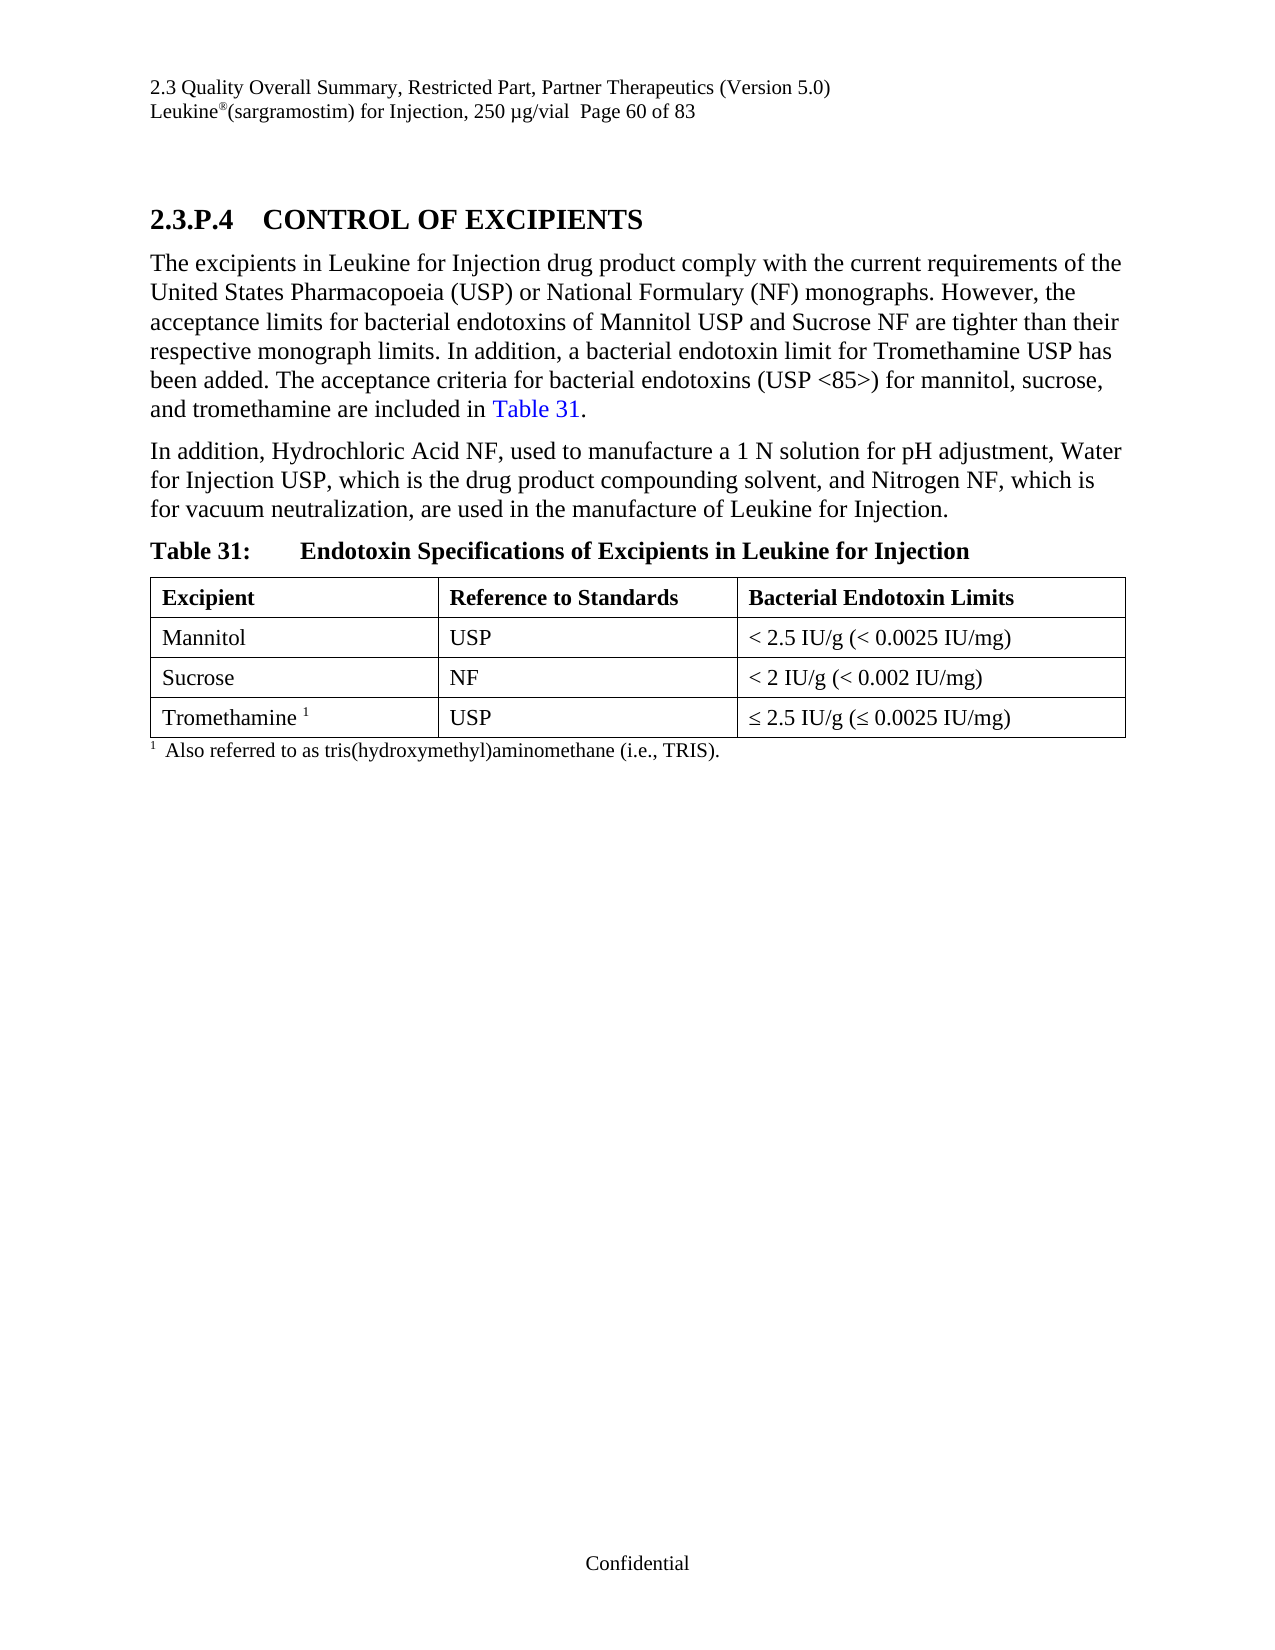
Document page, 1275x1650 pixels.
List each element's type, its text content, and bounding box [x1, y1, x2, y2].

table_cell Mannitol [151, 618, 438, 657]
text In addition, Hydrochloric Acid NF, used to manufacture a 1 N solution for pH adjustment, Water for Injection USP, which is the drug product compounding solvent, and Nitrogen NF, which is for vacuum neutralization, are used in the manufacture of Leukine for Injection. [150, 435, 1125, 523]
table_header Excipient [151, 578, 438, 617]
table_cell USP [439, 698, 737, 737]
table_cell ≤ 2.5 IU/g (≤ 0.0025 IU/mg) [738, 698, 1125, 737]
subtitle 2.3.P.4 Control of Excipients [150, 202, 1125, 235]
table_cell Sucrose [151, 658, 438, 697]
table_cell < 2.5 IU/g (< 0.0025 IU/mg) [738, 618, 1125, 657]
text 1 Also referred to as tris(hydroxymethyl)aminomethane (i.e., TRIS). [150, 738, 1125, 762]
table_header Bacterial Endotoxin Limits [738, 578, 1125, 617]
table_cell USP [439, 618, 737, 657]
table_cell Tromethamine 1 [151, 698, 438, 737]
table_cell NF [439, 658, 737, 697]
text The excipients in Leukine for Injection drug product comply with the current requirements of the United States Pharmacopoeia (USP) or National Formulary (NF) monographs. However, the acceptance limits for bacterial endotoxins of Mannitol USP and Sucrose NF are tighter than their respective monograph limits. In addition, a bacterial endotoxin limit for Tromethamine USP has been added. The acceptance criteria for bacterial endotoxins (USP <85>) for mannitol, sucrose, and tromethamine are included in Table 31. [150, 248, 1125, 423]
table_cell < 2 IU/g (< 0.002 IU/mg) [738, 658, 1125, 697]
table_header Reference to Standards [439, 578, 737, 617]
